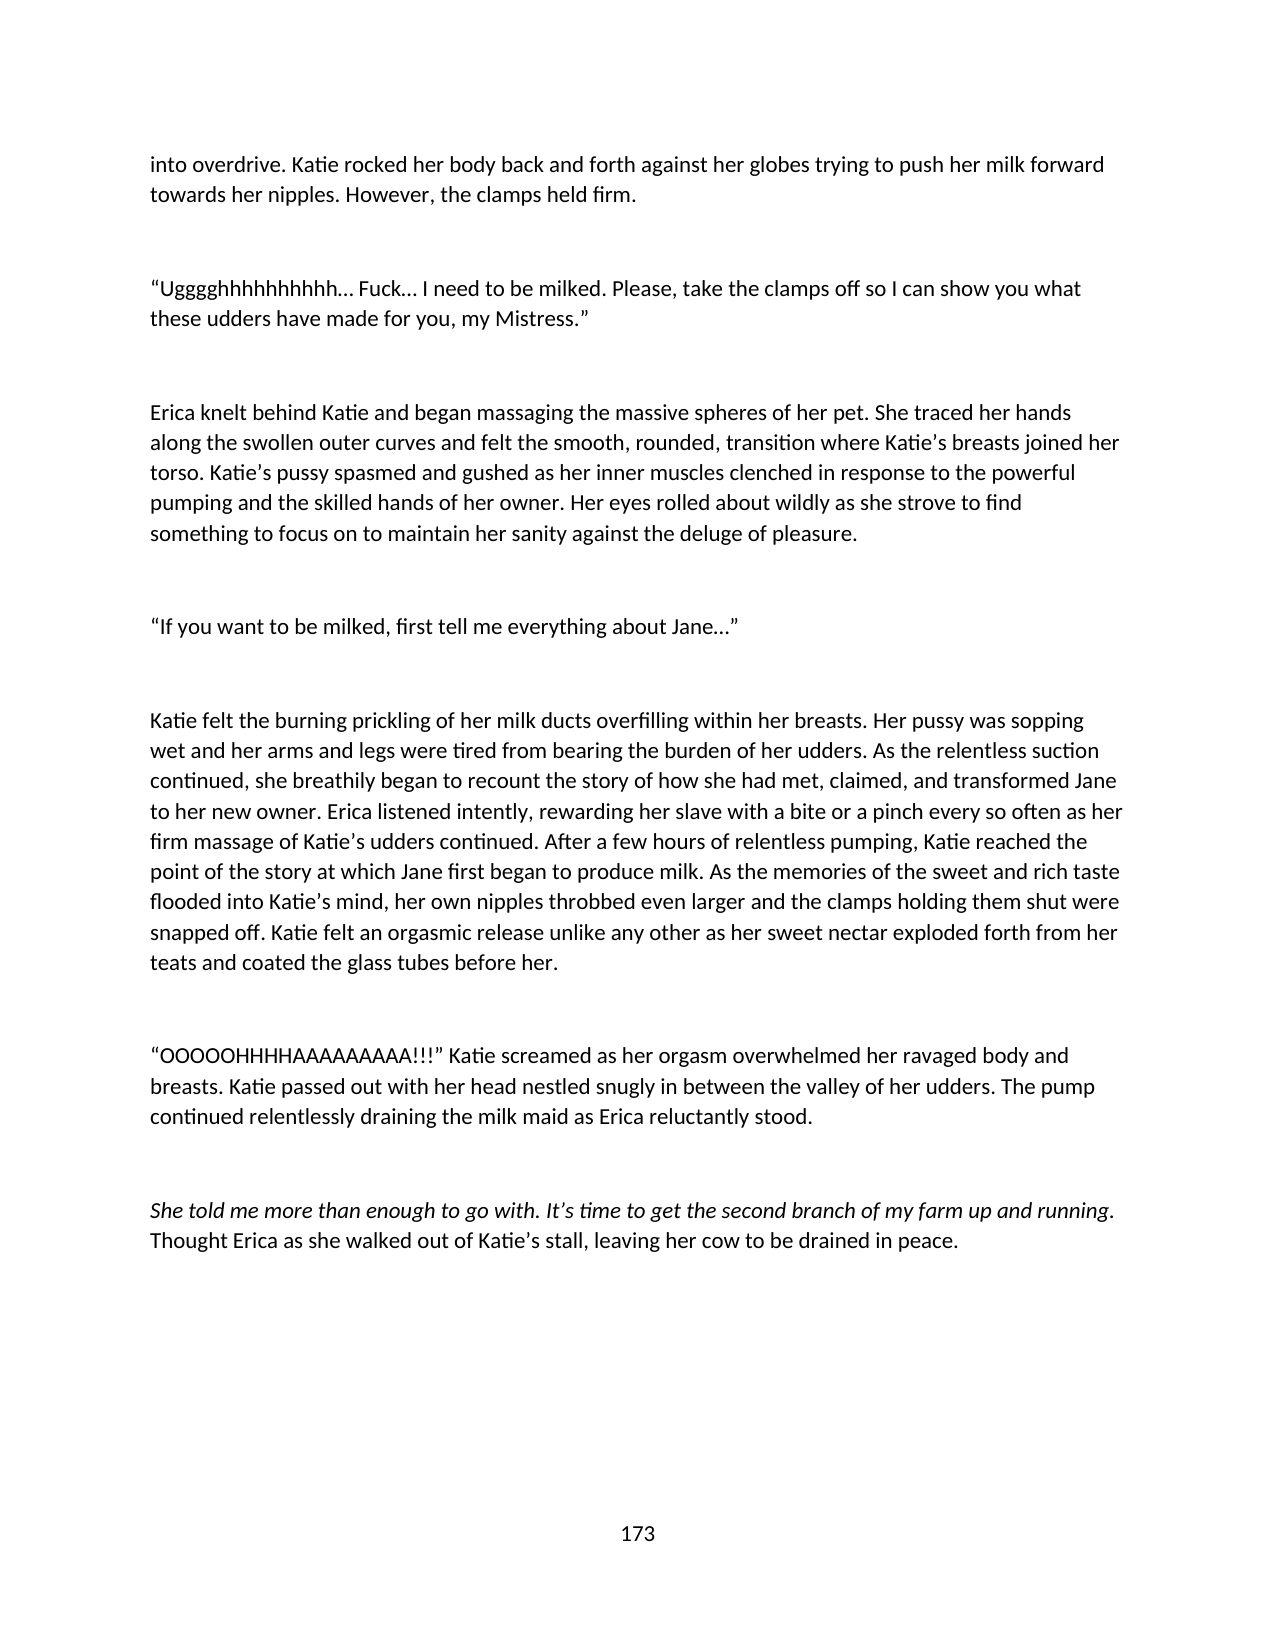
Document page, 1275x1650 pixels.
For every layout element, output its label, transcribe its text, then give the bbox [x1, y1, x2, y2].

text Erica knelt behind Katie and began massaging the massive spheres of her pet. She traced her hands along the swollen outer curves and felt the smooth, rounded, transition where Katie’s breasts joined her torso. Katie’s pussy spasmed and gushed as her inner muscles clenched in response to the powerful pumping and the skilled hands of her owner. Her eyes rolled about wildly as she strove to find something to focus on to maintain her sanity against the deluge of pleasure. [150, 398, 1125, 547]
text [150, 150, 1125, 208]
text She told me more than enough to go with. It’s time to get the second branch of my farm up and running. Thought Erica as she walked out of Katie’s stall, leaving her cow to be drained in peace. [150, 1196, 1125, 1254]
text Katie felt the burning prickling of her milk ducts overfilling within her breasts. Her pussy was sopping wet and her arms and legs were tired from bearing the burden of her udders. As the relentless suction continued, she breathily began to recount the story of how she had met, claimed, and transformed Jane to her new owner. Erica listened intently, rewarding her slave with a bite or a pinch every so often as her firm massage of Katie’s udders continued. After a few hours of relentless pumping, Katie reached the point of the story at which Jane first began to produce milk. As the memories of the sweet and rich taste flooded into Katie’s mind, her own nipples throbbed even larger and the clamps holding them shut were snapped off. Katie felt an orgasmic release unlike any other as her sweet nectar exploded forth from her teats and coated the glass tubes before her. [150, 706, 1125, 976]
text “If you want to be milked, first tell me everything about Jane…” [150, 612, 1125, 641]
text “Ugggghhhhhhhhhh… Fuck… I need to be milked. Please, take the clamps off so I can show you what these udders have made for you, my Mistress.” [150, 274, 1125, 332]
text “OOOOOHHHHAAAAAAAAA!!!” Katie screamed as her orgasm overwhelmed her ravaged body and breasts. Katie passed out with her head nestled snugly in between the valley of her udders. The pump continued relentlessly draining the milk maid as Erica reluctantly stood. [150, 1042, 1125, 1130]
